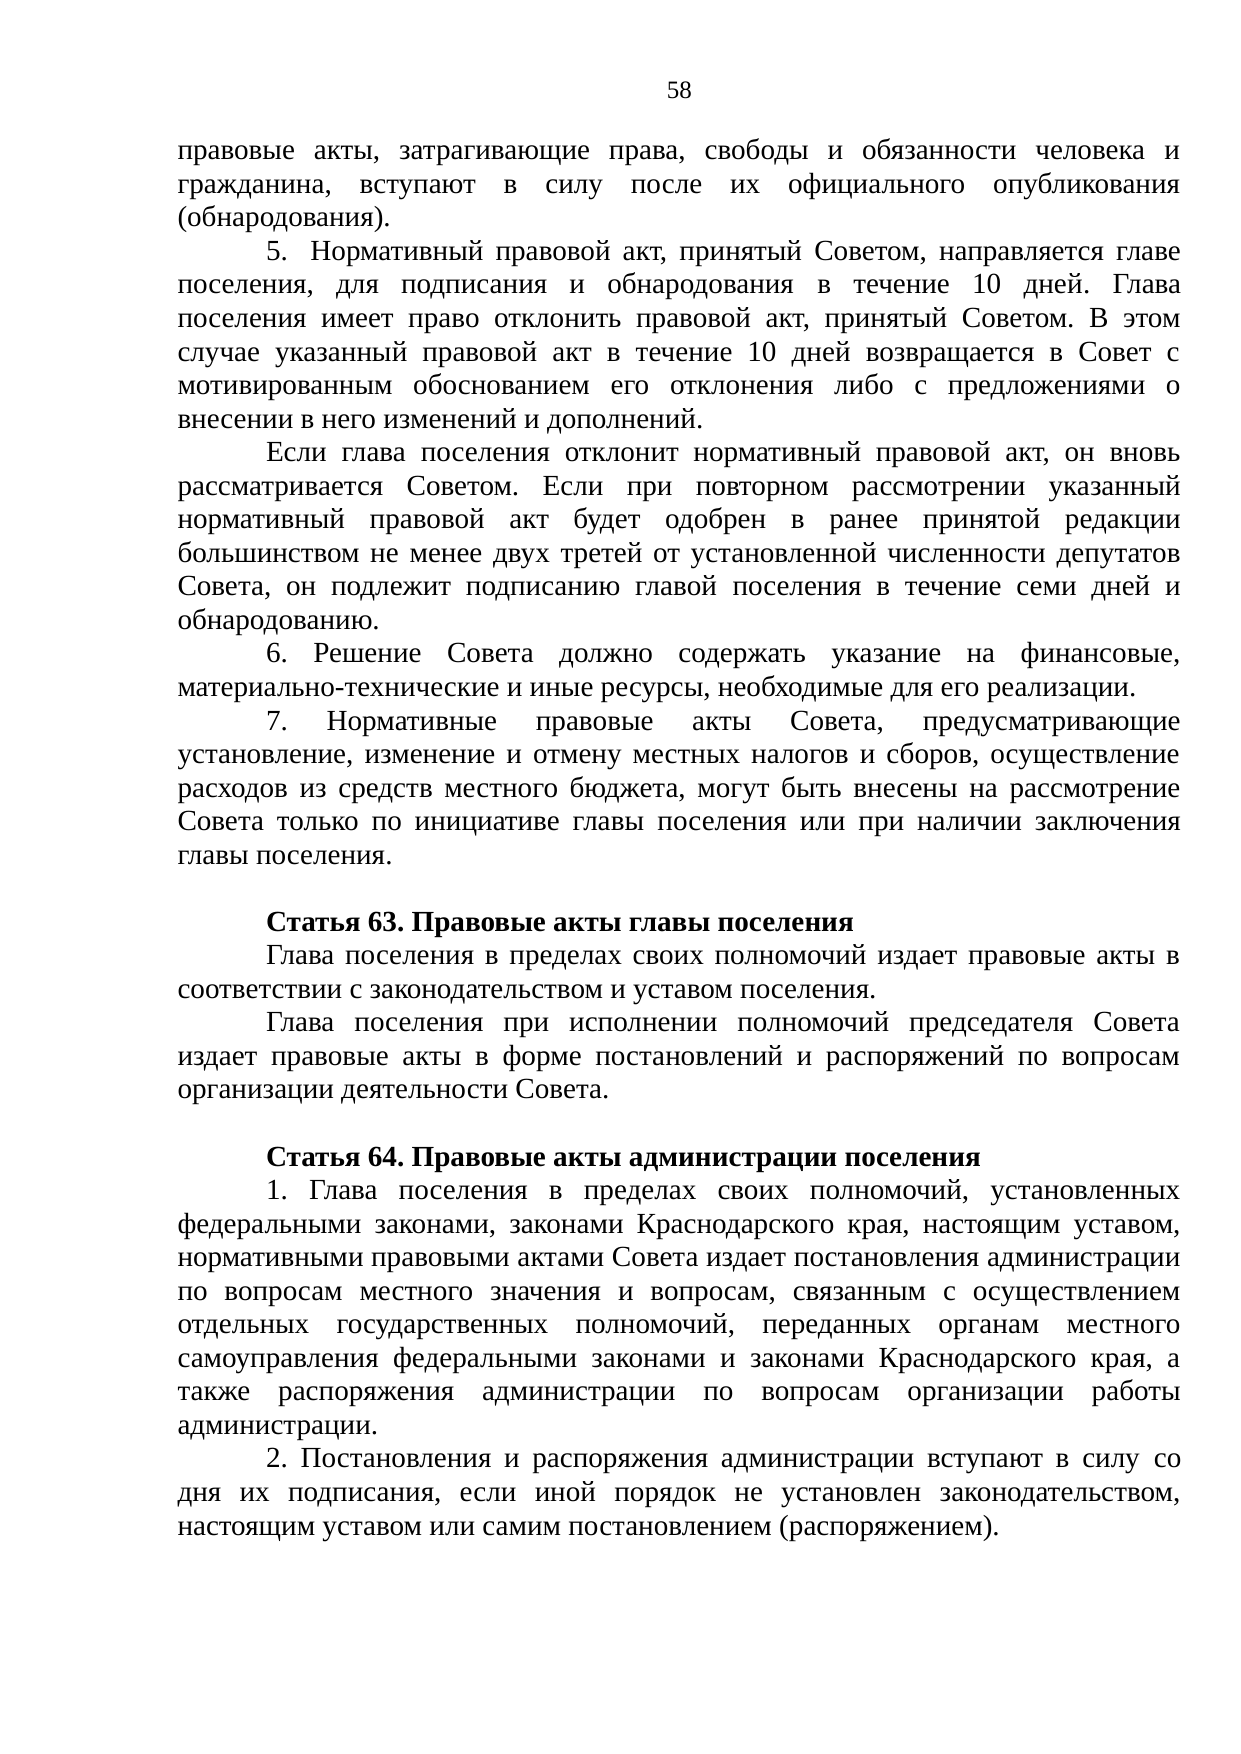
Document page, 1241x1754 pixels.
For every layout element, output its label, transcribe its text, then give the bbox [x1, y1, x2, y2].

text 7. Нормативные правовые акты Совета, предусматривающие установление, изменение и отмену местных налогов и сборов, осуществление расходов из средств местного бюджета, могут быть внесены на рассмотрение Совета только по инициативе главы поселения или при наличии заключения главы поселения. [177, 703, 1181, 870]
text Глава поселения в пределах своих полномочий издает правовые акты в соответствии с законодательством и уставом поселения. [177, 937, 1181, 1004]
text 1. Глава поселения в пределах своих полномочий, установленных федеральными законами, законами Краснодарского края, настоящим уставом, нормативными правовыми актами Совета издает постановления администрации по вопросам местного значения и вопросам, связанным с осуществлением отдельных государственных полномочий, переданных органам местного самоуправления федеральными законами и законами Краснодарского края, а также распоряжения администрации по вопросам организации работы администрации. [177, 1172, 1181, 1441]
text 5. Нормативный правовой акт, принятый Советом, направляется главе поселения, для подписания и обнародования в течение 10 дней. Глава поселения имеет право отклонить правовой акт, принятый Советом. В этом случае указанный правовой акт в течение 10 дней возвращается в Совет с мотивированным обоснованием его отклонения либо с предложениями о внесении в него изменений и дополнений. [177, 233, 1181, 434]
text Статья 64. Правовые акты администрации поселения [177, 1139, 1181, 1172]
text Глава поселения при исполнении полномочий председателя Совета издает правовые акты в форме постановлений и распоряжений по вопросам организации деятельности Совета. [177, 1004, 1181, 1105]
text 2. Постановления и распоряжения администрации вступают в силу со дня их подписания, если иной порядок не установлен законодательством, настоящим уставом или самим постановлением (распоряжением). [177, 1441, 1181, 1541]
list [177, 132, 1181, 233]
text Статья 63. Правовые акты главы поселения [177, 904, 1181, 937]
text 6. Решение Совета должно содержать указание на финансовые, материально-технические и иные ресурсы, необходимые для его реализации. [177, 636, 1181, 703]
text Если глава поселения отклонит нормативный правовой акт, он вновь рассматривается Советом. Если при повторном рассмотрении указанный нормативный правовой акт будет одобрен в ранее принятой редакции большинством не менее двух третей от установленной численности депутатов Совета, он подлежит подписанию главой поселения в течение семи дней и обнародованию. [177, 434, 1181, 636]
